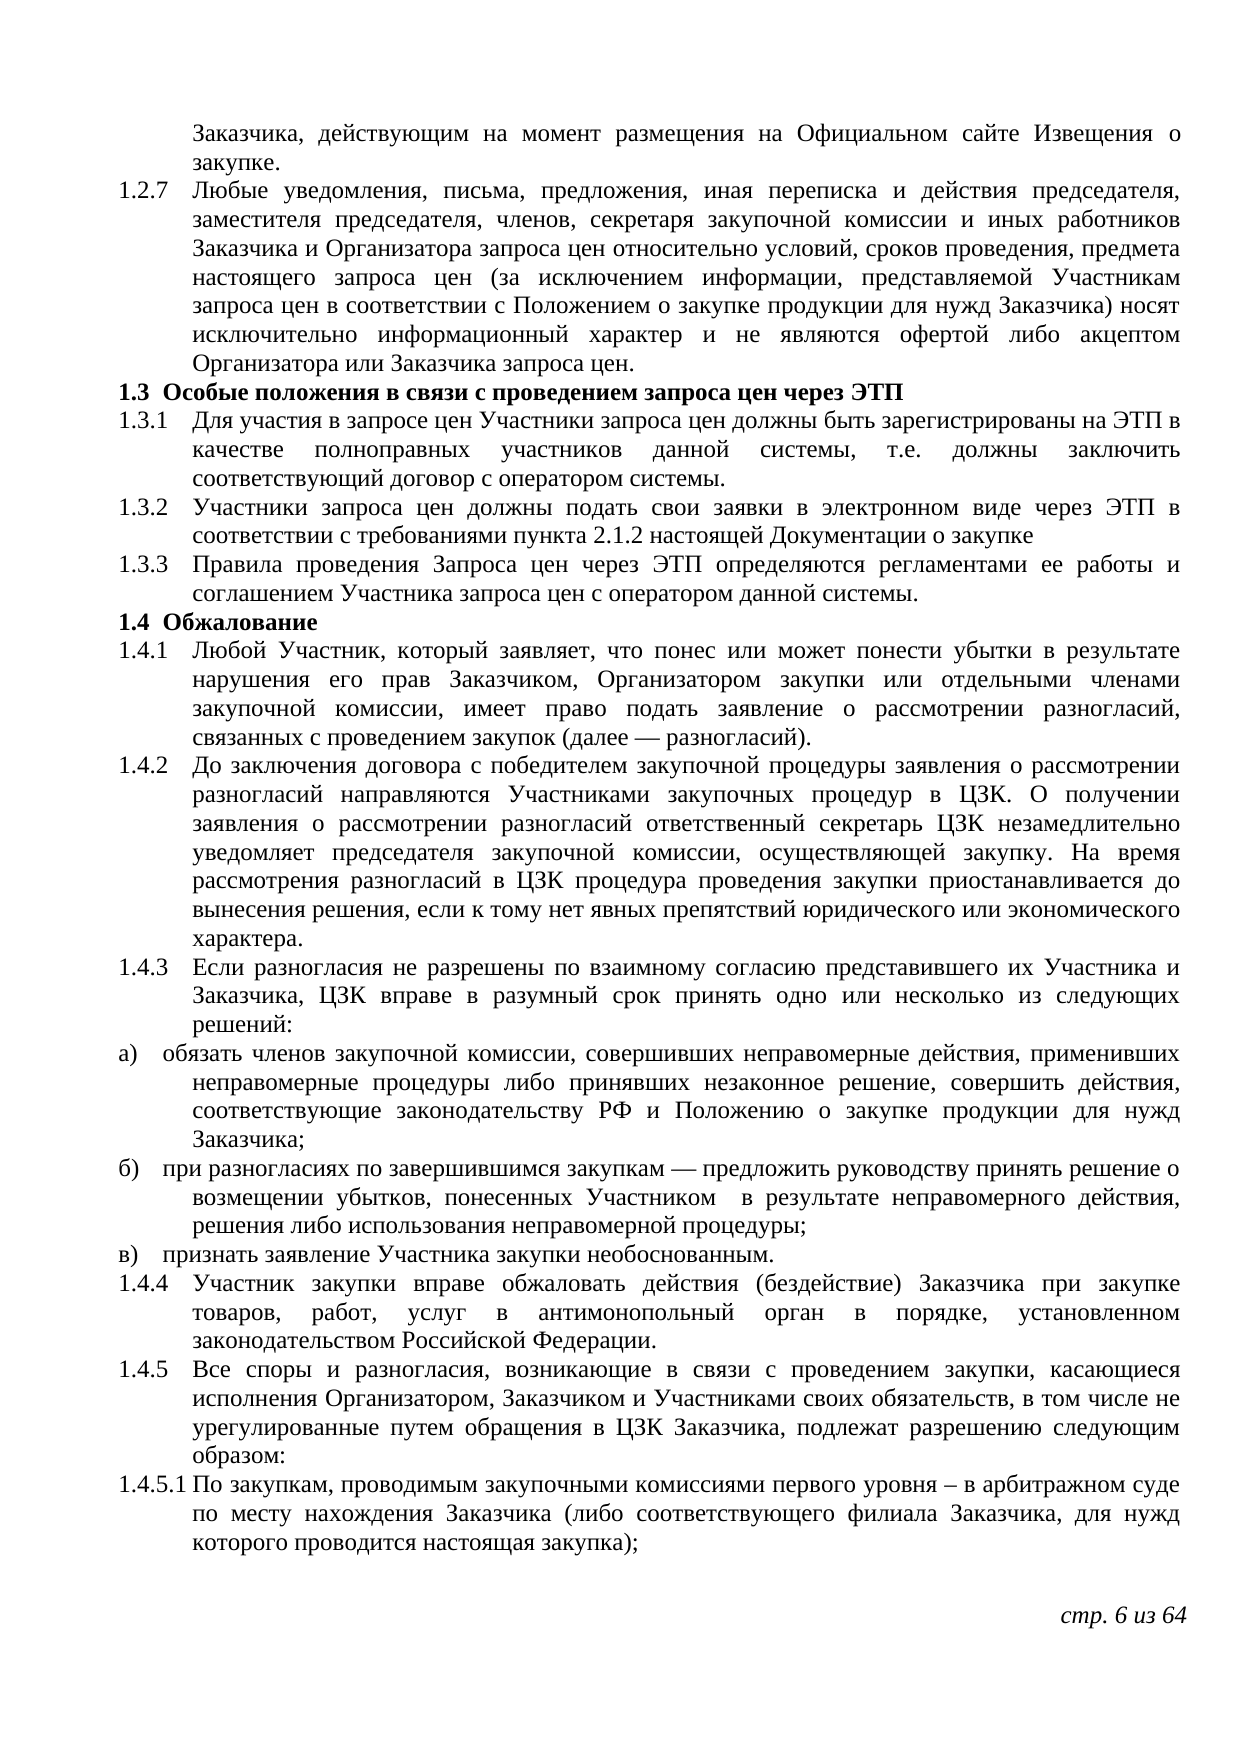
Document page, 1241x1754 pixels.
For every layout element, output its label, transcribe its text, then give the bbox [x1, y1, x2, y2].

list обязать членов закупочной комиссии, совершивших неправомерные действия, применивших неправомерные процедуры либо принявших незаконное решение, совершить действия, соответствующие законодательству РФ и Положению о закупке продукции для нужд Заказчика; [118, 1038, 1181, 1153]
list До заключения договора с победителем закупочной процедуры заявления о рассмотрении разногласий направляются Участниками закупочных процедур в ЦЗК. О получении заявления о рассмотрении разногласий ответственный секретарь ЦЗК незамедлительно уведомляет председателя закупочной комиссии, осуществляющей закупку. На время рассмотрения разногласий в ЦЗК процедура проведения закупки приостанавливается до вынесения решения, если к тому нет явных препятствий юридического или экономического характера. [118, 751, 1181, 952]
list признать заявление Участника закупки необоснованным. [118, 1239, 1181, 1268]
list Участники запроса цен должны подать свои заявки в электронном виде через ЭТП в соответствии с требованиями пункта 2.1.2 настоящей Документации о закупке [118, 492, 1181, 549]
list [118, 118, 1181, 176]
subtitle Особые положения в связи с проведением запроса цен через ЭТП [118, 377, 1181, 406]
list По закупкам, проводимым закупочными комиссиями первого уровня – в арбитражном суде по месту нахождения Заказчика (либо соответствующего филиала Заказчика, для нужд которого проводится настоящая закупка); [118, 1469, 1181, 1556]
list Любые уведомления, письма, предложения, иная переписка и действия председателя, заместителя председателя, членов, секретаря закупочной комиссии и иных работников Заказчика и Организатора запроса цен относительно условий, сроков проведения, предмета настоящего запроса цен (за исключением информации, представляемой Участникам запроса цен в соответствии с Положением о закупке продукции для нужд Заказчика) носят исключительно информационный характер и не являются офертой либо акцептом Организатора или Заказчика запроса цен. [118, 176, 1181, 377]
list Любой Участник, который заявляет, что понес или может понести убытки в результате нарушения его прав Заказчиком, Организатором закупки или отдельными членами закупочной комиссии, имеет право подать заявление о рассмотрении разногласий, связанных с проведением закупок (далее — разногласий). [118, 636, 1181, 751]
list Правила проведения Запроса цен через ЭТП определяются регламентами ее работы и соглашением Участника запроса цен с оператором данной системы. [118, 549, 1181, 607]
text Все споры и разногласия, возникающие в связи с проведением закупки, касающиеся исполнения Организатором, Заказчиком и Участниками своих обязательств, в том числе не урегулированные путем обращения в ЦЗК Заказчика, подлежат разрешению следующим образом: [118, 1354, 1181, 1469]
list при разногласиях по завершившимся закупкам — предложить руководству принять решение о возмещении убытков, понесенных Участником в результате неправомерного действия, решения либо использования неправомерной процедуры; [118, 1153, 1181, 1239]
list Если разногласия не разрешены по взаимному согласию представившего их Участника и Заказчика, ЦЗК вправе в разумный срок принять одно или несколько из следующих решений: [118, 952, 1181, 1038]
list Для участия в запросе цен Участники запроса цен должны быть зарегистрированы на ЭТП в качестве полноправных участников данной системы, т.е. должны заключить соответствующий договор с оператором системы. [118, 406, 1181, 492]
list Участник закупки вправе обжаловать действия (бездействие) Заказчика при закупке товаров, работ, услуг в антимонопольный орган в порядке, установленном законодательством Российской Федерации. [118, 1268, 1181, 1354]
subtitle Обжалование [118, 607, 1181, 636]
